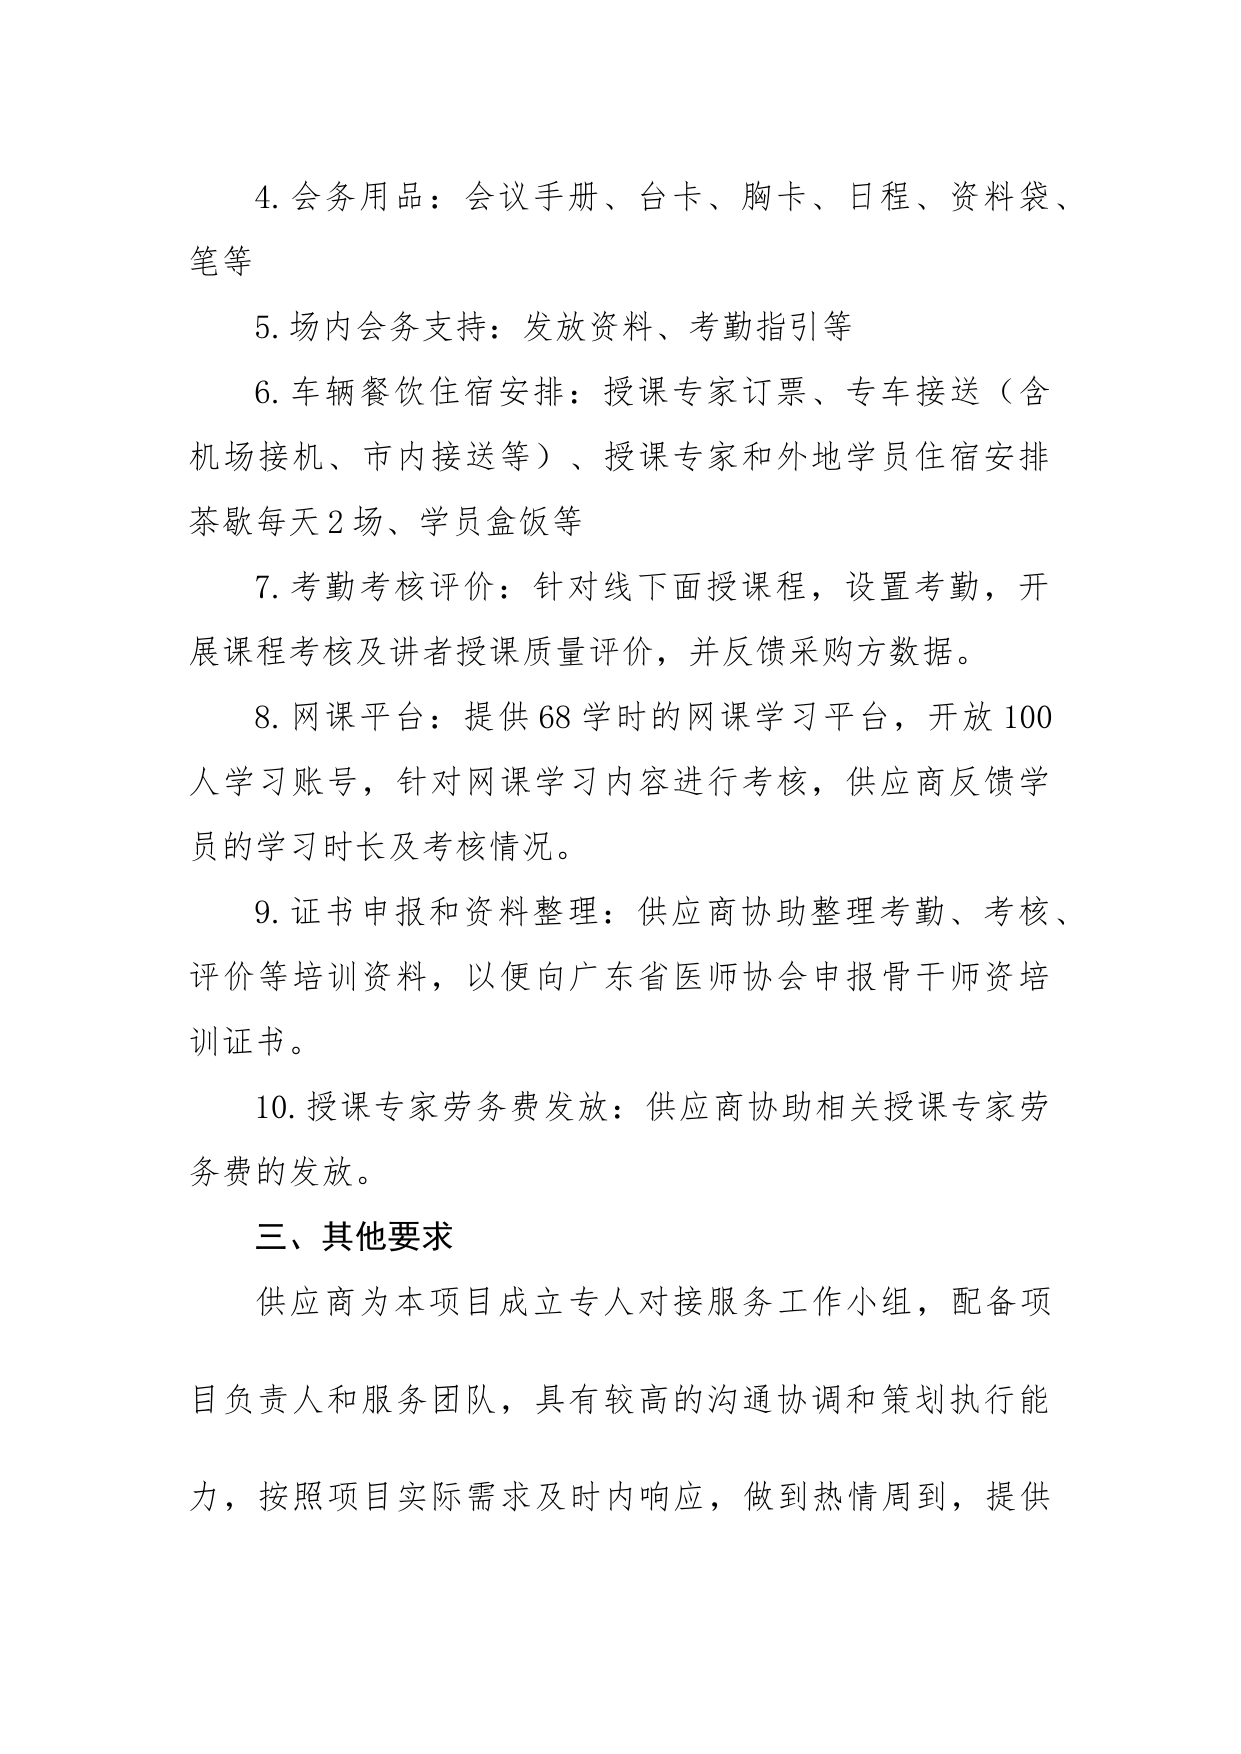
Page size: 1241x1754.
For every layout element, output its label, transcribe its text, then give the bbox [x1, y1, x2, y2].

text 7.考勤考核评价：针对线下面授课程，设置考勤，开展课程考核及讲者授课质量评价，并反馈采购方数据。 [187, 552, 1053, 682]
text 8.网课平台：提供68学时的网课学习平台，开放100人学习账号，针对网课学习内容进行考核，供应商反馈学员的学习时长及考核情况。 [187, 682, 1053, 877]
text 6.车辆餐饮住宿安排：授课专家订票、专车接送（含机场接机、市内接送等）、授课专家和外地学员住宿安排、茶歇每天2场、学员盒饭等 [187, 357, 1053, 552]
text 4.会务用品：会议手册、台卡、胸卡、日程、资料袋、笔等 [187, 162, 1053, 292]
text 10.授课专家劳务费发放：供应商协助相关授课专家劳务费的发放。 [187, 1072, 1053, 1202]
text 三、其他要求 [187, 1202, 1053, 1267]
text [187, 1267, 1053, 1527]
text 5.场内会务支持：发放资料、考勤指引等 [187, 292, 1053, 357]
text 9.证书申报和资料整理：供应商协助整理考勤、考核、评价等培训资料，以便向广东省医师协会申报骨干师资培训证书。 [187, 877, 1053, 1072]
